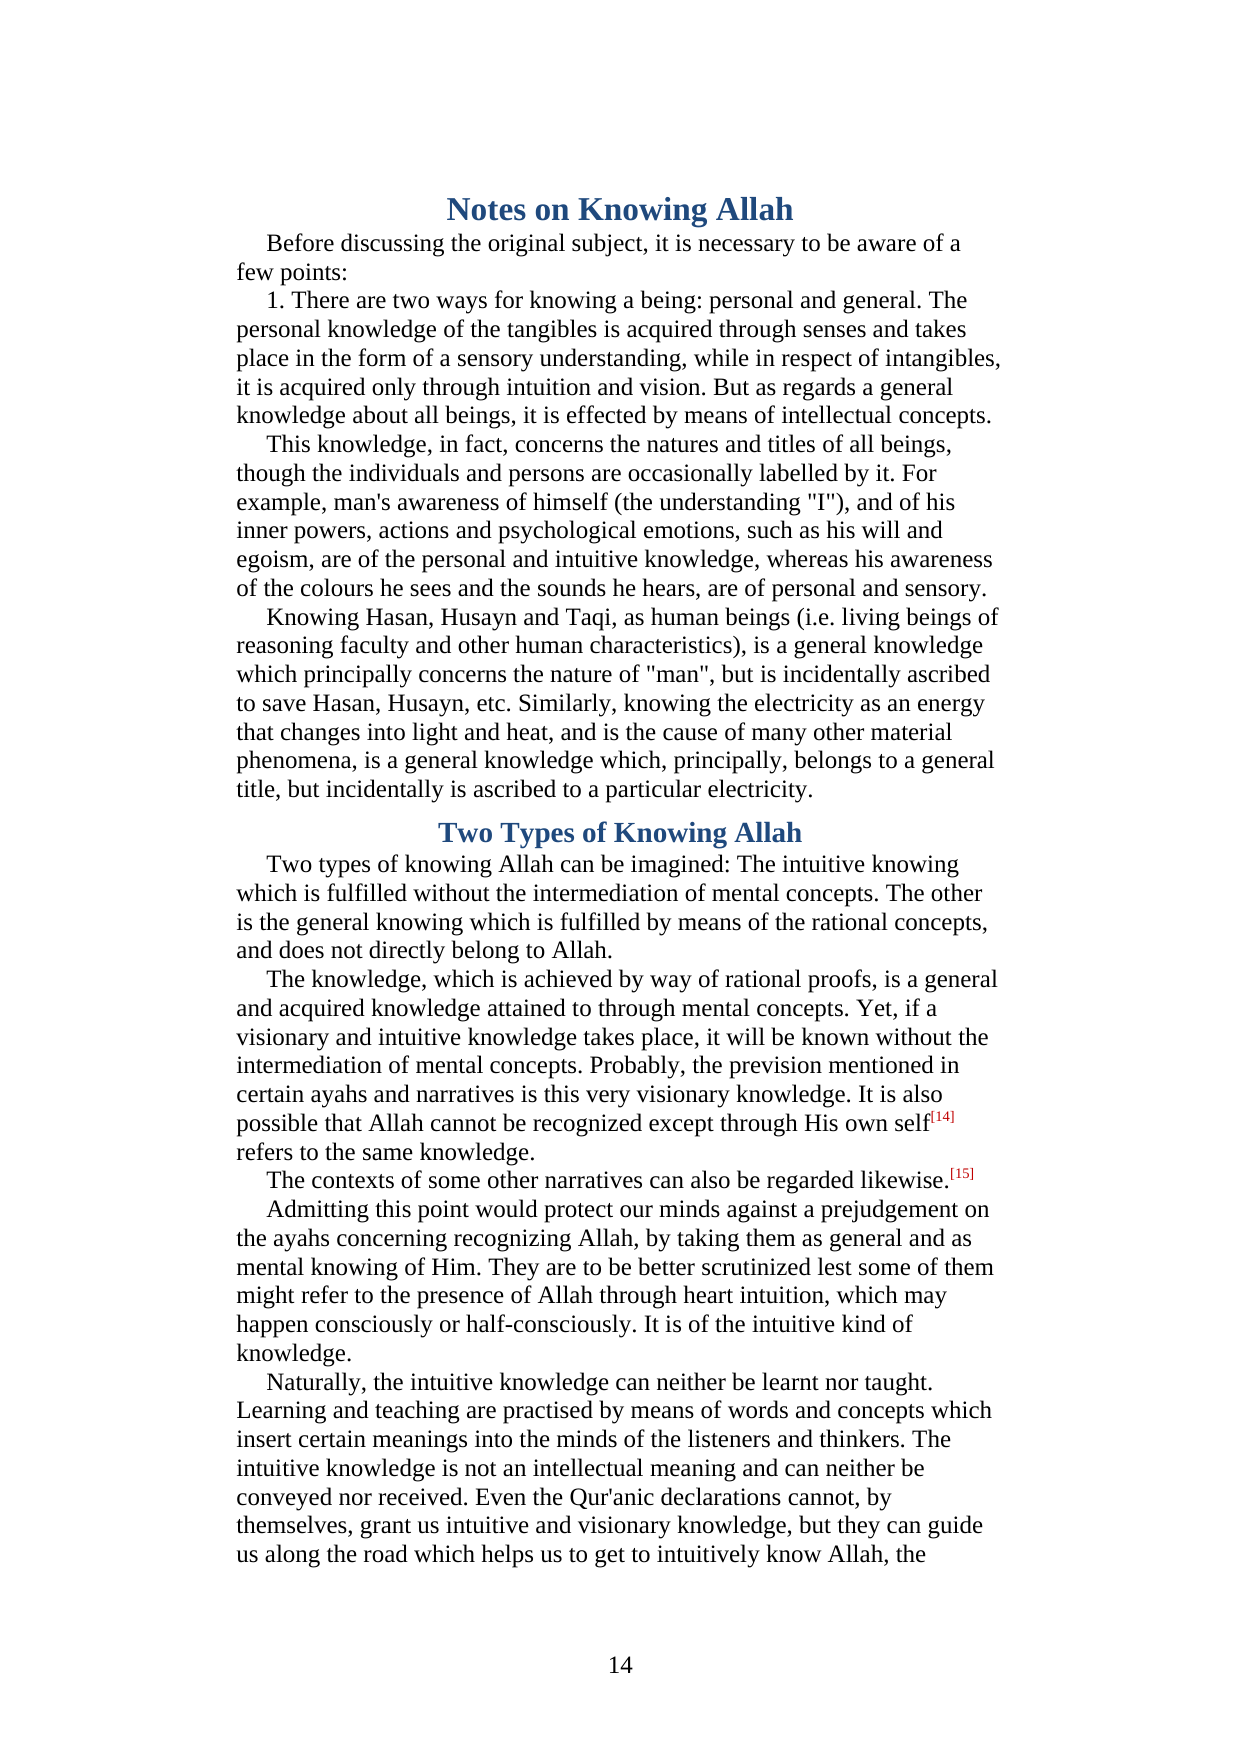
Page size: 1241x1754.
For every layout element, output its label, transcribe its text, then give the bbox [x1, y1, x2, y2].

text Two types of knowing Allah can be imagined: The intuitive knowing which is fulfilled without the intermediation of mental concepts. The other is the general knowing which is fulfilled by means of the rational concepts, and does not directly belong to Allah. [236, 849, 1004, 964]
text This knowledge, in fact, concerns the natures and titles of all beings, though the individuals and persons are occasionally labelled by it. For example, man's awareness of himself (the understanding "I"), and of his inner powers, actions and psychological emotions, such as his will and egoism, are of the personal and intuitive knowledge, whereas his awareness of the colours he sees and the sounds he hears, are of personal and sensory. [236, 429, 1004, 602]
text Before discussing the original subject, it is necessary to be aware of a few points: [236, 228, 1004, 286]
text Knowing Hasan, Husayn and Taqi, as human beings (i.e. living beings of reasoning faculty and other human characteristics), is a general knowledge which principally concerns the nature of "man", but is incidentally ascribed to save Hasan, Husayn, etc. Similarly, knowing the electricity as an energy that changes into light and heat, and is the cause of many other material phenomena, is a general knowledge which, principally, belongs to a general title, but incidentally is ascribed to a particular electricity. [236, 602, 1004, 803]
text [236, 1367, 1004, 1568]
text 1. There are two ways for knowing a being: personal and general. The personal knowledge of the tangibles is acquired through senses and takes place in the form of a sensory understanding, while in respect of intangibles, it is acquired only through intuition and vision. But as regards a general knowledge about all beings, it is effected by means of intellectual concepts. [236, 286, 1004, 429]
text The contexts of some other narratives can also be regarded likewise.[15] [236, 1165, 1004, 1194]
text The knowledge, which is achieved by way of rational proofs, is a general and acquired knowledge attained to through mental concepts. Yet, if a visionary and intuitive knowledge takes place, it will be known without the intermediation of mental concepts. Probably, the prevision mentioned in certain ayahs and narratives is this very visionary knowledge. It is also possible that Allah cannot be recognized except through His own self[14] refers to the same knowledge. [236, 964, 1004, 1165]
subtitle Two Types of Knowing Allah [236, 816, 1004, 849]
subtitle Notes on Knowing Allah [236, 190, 1004, 228]
text Admitting this point would protect our minds against a prejudgement on the ayahs concerning recognizing Allah, by taking them as general and as mental knowing of Him. They are to be better scrutinized lest some of them might refer to the presence of Allah through heart intuition, which may happen consciously or half-consciously. It is of the intuitive kind of knowledge. [236, 1194, 1004, 1367]
